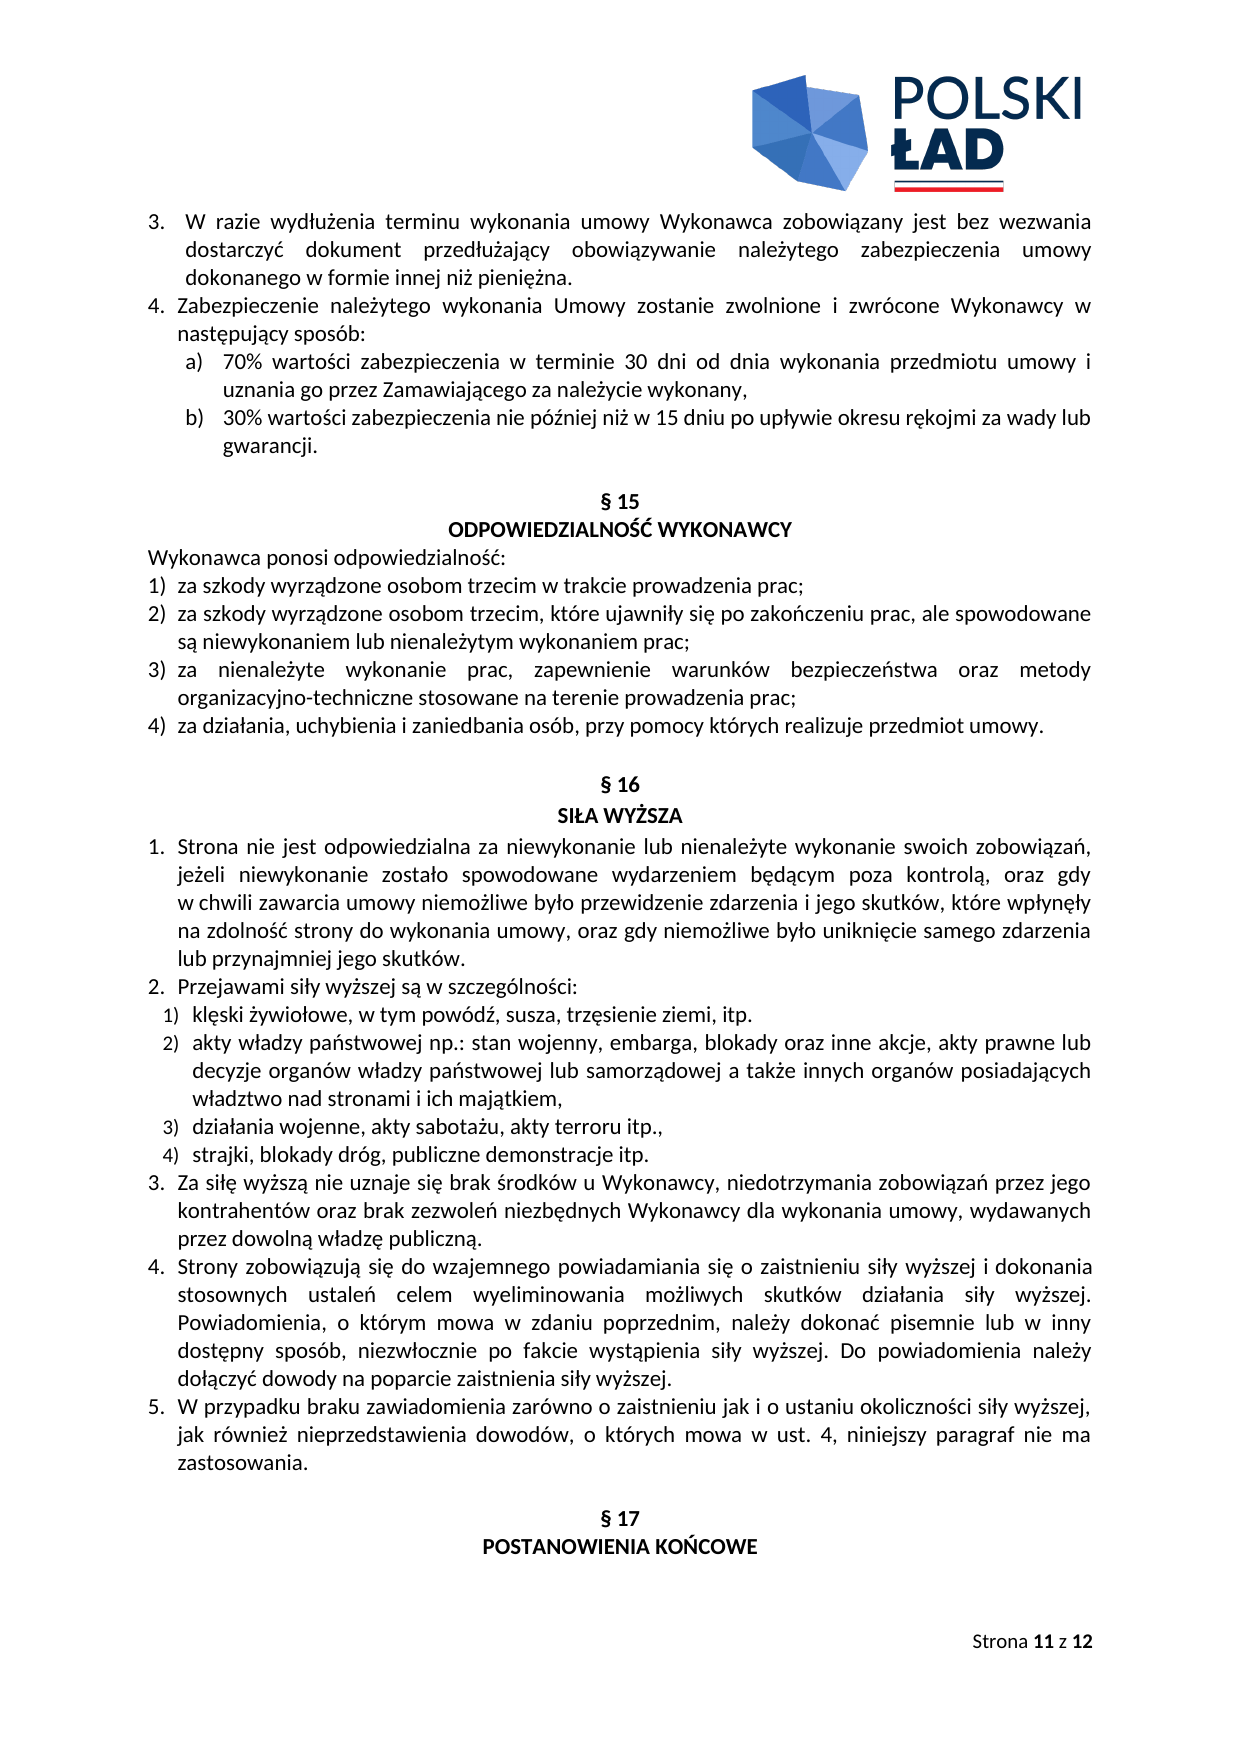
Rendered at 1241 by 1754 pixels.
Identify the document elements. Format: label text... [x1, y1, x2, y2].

text POSTANOWIENIA KOŃCOWE [148, 1532, 1093, 1560]
list W razie wydłużenia terminu wykonania umowy Wykonawca zobowiązany jest bez wezwania dostarczyć dokument przedłużający obowiązywanie należytego zabezpieczenia umowy dokonanego w formie innej niż pieniężna. [148, 207, 1093, 291]
text 3) za nienależyte wykonanie prac, zapewnienie warunków bezpieczeństwa oraz metody organizacyjno-techniczne stosowane na terenie prowadzenia prac; [148, 656, 1093, 712]
text § 16 [148, 770, 1093, 798]
list działania wojenne, akty sabotażu, akty terroru itp., [162, 1112, 1093, 1140]
text § 17 [148, 1504, 1093, 1532]
picture [752, 75, 1081, 192]
list Przejawami siły wyższej są w szczególności: [148, 972, 1093, 1000]
list 70% wartości zabezpieczenia w terminie 30 dni od dnia wykonania przedmiotu umowy i uznania go przez Zamawiającego za należycie wykonany, [185, 347, 1093, 403]
list Strona nie jest odpowiedzialna za niewykonanie lub nienależyte wykonanie swoich zobowiązań, jeżeli niewykonanie zostało spowodowane wydarzeniem będącym poza kontrolą, oraz gdy w chwili zawarcia umowy niemożliwe było przewidzenie zdarzenia i jego skutków, które wpłynęły na zdolność strony do wykonania umowy, oraz gdy niemożliwe było uniknięcie samego zdarzenia lub przynajmniej jego skutków. [148, 832, 1093, 972]
list Strony zobowiązują się do wzajemnego powiadamiania się o zaistnieniu siły wyższej i dokonania stosownych ustaleń celem wyeliminowania możliwych skutków działania siły wyższej. Powiadomienia, o którym mowa w zdaniu poprzednim, należy dokonać pisemnie lub w inny dostępny sposób, niezwłocznie po fakcie wystąpienia siły wyższej. Do powiadomienia należy dołączyć dowody na poparcie zaistnienia siły wyższej. [148, 1252, 1093, 1392]
list Za siłę wyższą nie uznaje się brak środków u Wykonawcy, niedotrzymania zobowiązań przez jego kontrahentów oraz brak zezwoleń niezbędnych Wykonawcy dla wykonania umowy, wydawanych przez dowolną władzę publiczną. [148, 1168, 1093, 1252]
text 2) za szkody wyrządzone osobom trzecim, które ujawniły się po zakończeniu prac, ale spowodowane są niewykonaniem lub nienależytym wykonaniem prac; [148, 599, 1093, 656]
text Wykonawca ponosi odpowiedzialność: [148, 543, 1093, 571]
text 1) za szkody wyrządzone osobom trzecim w trakcie prowadzenia prac; [148, 571, 1093, 599]
list 30% wartości zabezpieczenia nie później niż w 15 dniu po upływie okresu rękojmi za wady lub gwarancji. [185, 403, 1093, 459]
list W przypadku braku zawiadomienia zarówno o zaistnieniu jak i o ustaniu okoliczności siły wyższej, jak również nieprzedstawienia dowodów, o których mowa w ust. 4, niniejszy paragraf nie ma zastosowania. [148, 1392, 1093, 1476]
text 4) za działania, uchybienia i zaniedbania osób, przy pomocy których realizuje przedmiot umowy. [148, 712, 1093, 739]
text ODPOWIEDZIALNOŚĆ WYKONAWCY [148, 515, 1093, 543]
list strajki, blokady dróg, publiczne demonstracje itp. [162, 1140, 1093, 1168]
list akty władzy państwowej np.: stan wojenny, embarga, blokady oraz inne akcje, akty prawne lub decyzje organów władzy państwowej lub samorządowej a także innych organów posiadających władztwo nad stronami i ich majątkiem, [162, 1028, 1093, 1112]
text § 15 [148, 487, 1093, 515]
list klęski żywiołowe, w tym powódź, susza, trzęsienie ziemi, itp. [162, 1000, 1093, 1028]
text SIŁA WYŻSZA [148, 801, 1093, 829]
list Zabezpieczenie należytego wykonania Umowy zostanie zwolnione i zwrócone Wykonawcy w następujący sposób: [148, 291, 1093, 347]
